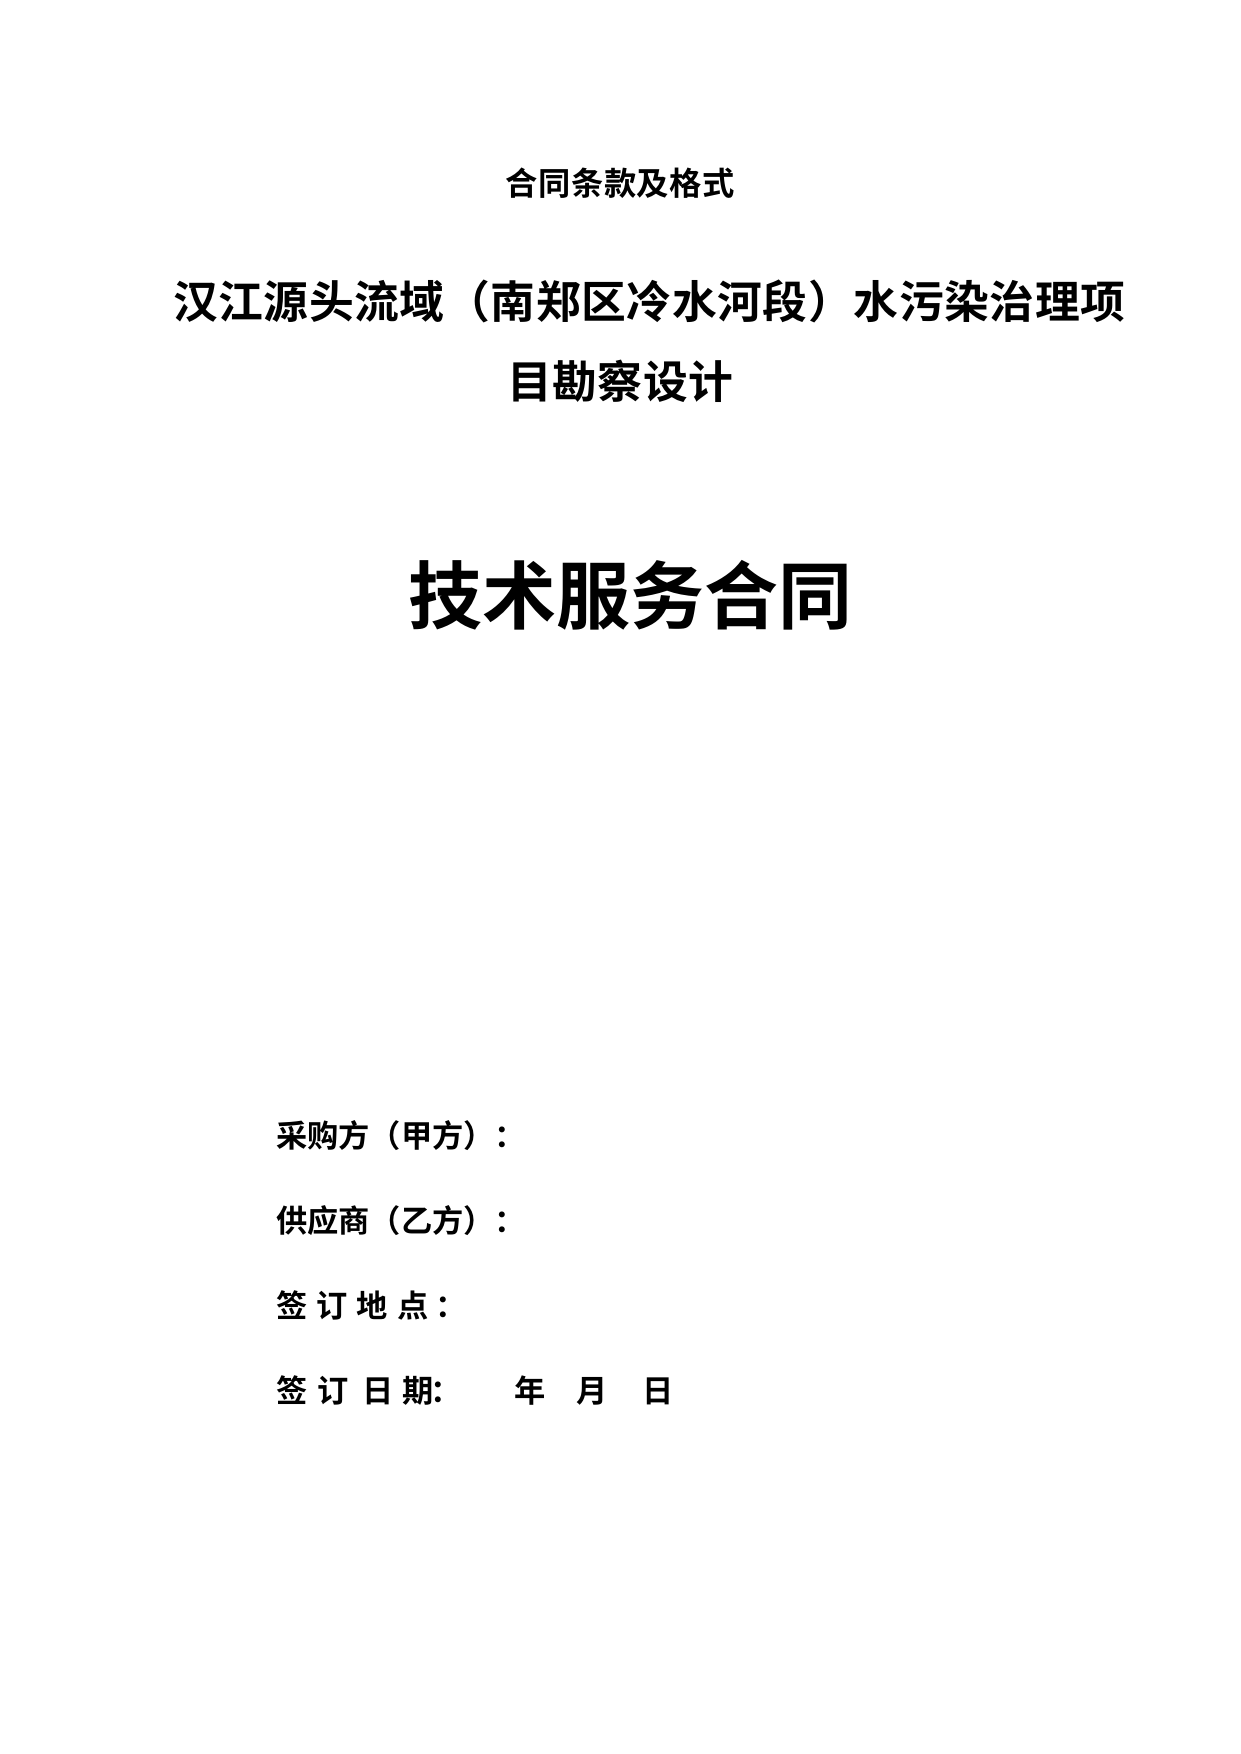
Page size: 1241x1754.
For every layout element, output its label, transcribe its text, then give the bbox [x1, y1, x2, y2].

text 采购方（甲方）： [218, 1114, 1128, 1156]
text 签 订 地 点 ： [218, 1285, 1128, 1326]
text 技术服务合同 [112, 545, 1128, 643]
text 汉江源头流域（南郑区冷水河段）水污染治理项目勘察设计 [112, 266, 1128, 412]
text 供应商（乙方）： [218, 1200, 1128, 1241]
text 合同条款及格式 [112, 161, 1128, 204]
text 签 订 日 期： 年 月 日 [218, 1370, 1128, 1411]
